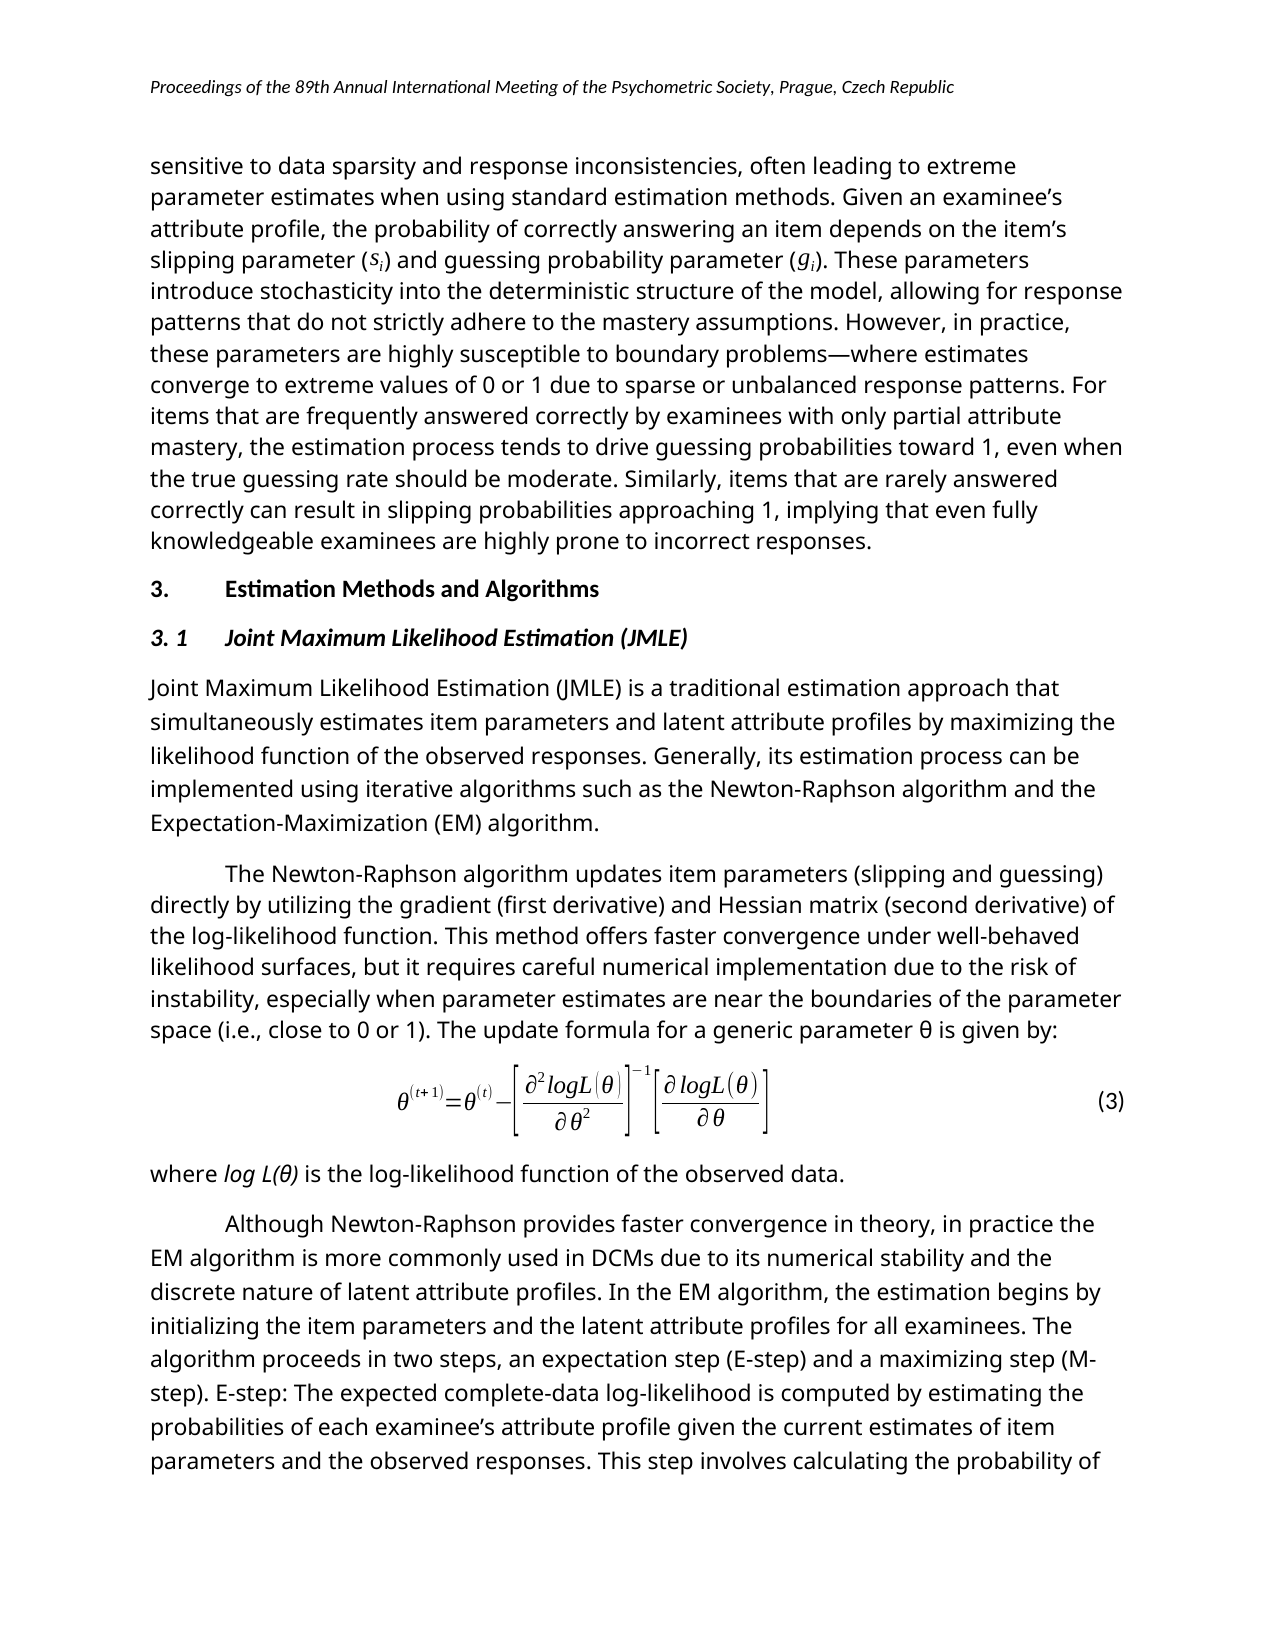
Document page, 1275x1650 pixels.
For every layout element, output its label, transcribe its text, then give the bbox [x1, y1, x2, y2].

text Joint Maximum Likelihood Estimation (JMLE) is a traditional estimation approach that simultaneously estimates item parameters and latent attribute profiles by maximizing the likelihood function of the observed responses. Generally, its estimation process can be implemented using iterative algorithms such as the Newton-Raphson algorithm and the Expectation-Maximization (EM) algorithm. [150, 672, 1122, 838]
text where log L(θ) is the log-likelihood function of the observed data. [150, 1158, 1122, 1189]
text 3. Estimation Methods and Algorithms [150, 573, 1125, 603]
text The Newton-Raphson algorithm updates item parameters (slipping and guessing) directly by utilizing the gradient (first derivative) and Hessian matrix (second derivative) of the log-likelihood function. This method offers faster convergence under well-behaved likelihood surfaces, but it requires careful numerical implementation due to the risk of instability, especially when parameter estimates are near the boundaries of the parameter space (i.e., close to 0 or 1). The update formula for a generic parameter θ is given by: [150, 858, 1122, 1045]
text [150, 1208, 1122, 1476]
text 3. 1 Joint Maximum Likelihood Estimation (JMLE) [150, 623, 1125, 653]
text (3) [300, 1062, 1125, 1139]
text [150, 150, 1125, 556]
